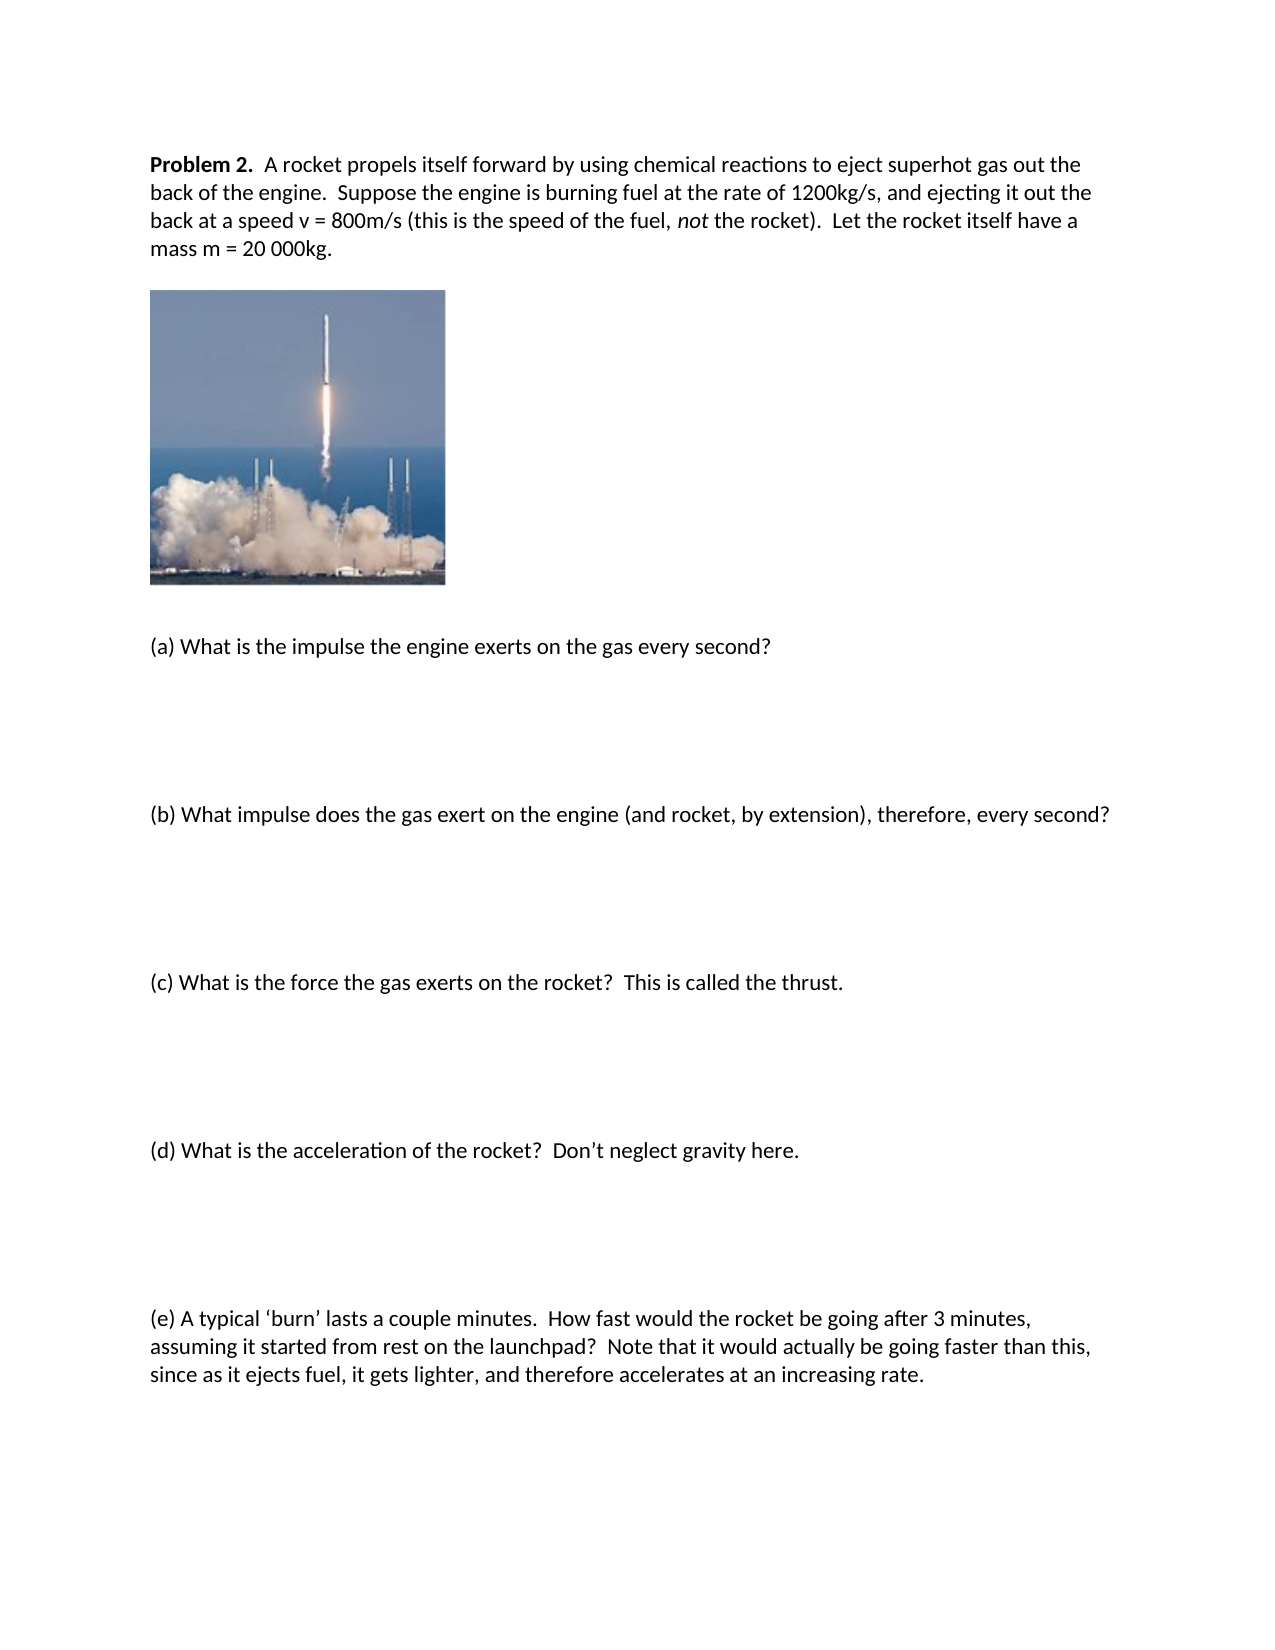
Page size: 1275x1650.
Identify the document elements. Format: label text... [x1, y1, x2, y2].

text (b) What impulse does the gas exert on the engine (and rocket, by extension), therefore, every second? [150, 800, 1125, 828]
text Problem 2. A rocket propels itself forward by using chemical reactions to eject superhot gas out the back of the engine. Suppose the engine is burning fuel at the rate of 1200kg/s, and ejecting it out the back at a speed v = 800m/s (this is the speed of the fuel, not the rocket). Let the rocket itself have a mass m = 20 000kg. [150, 150, 1125, 262]
text (e) A typical ‘burn’ lasts a couple minutes. How fast would the rocket be going after 3 minutes, assuming it started from rest on the launchpad? Note that it would actually be going faster than this, since as it ejects fuel, it gets lighter, and therefore accelerates at an increasing rate. [150, 1304, 1125, 1388]
picture [150, 290, 465, 604]
text (c) What is the force the gas exerts on the rocket? This is called the thrust. [150, 968, 1125, 996]
text (d) What is the acceleration of the rocket? Don’t neglect gravity here. [150, 1136, 1125, 1164]
text (a) What is the impulse the engine exerts on the gas every second? [150, 632, 1125, 660]
